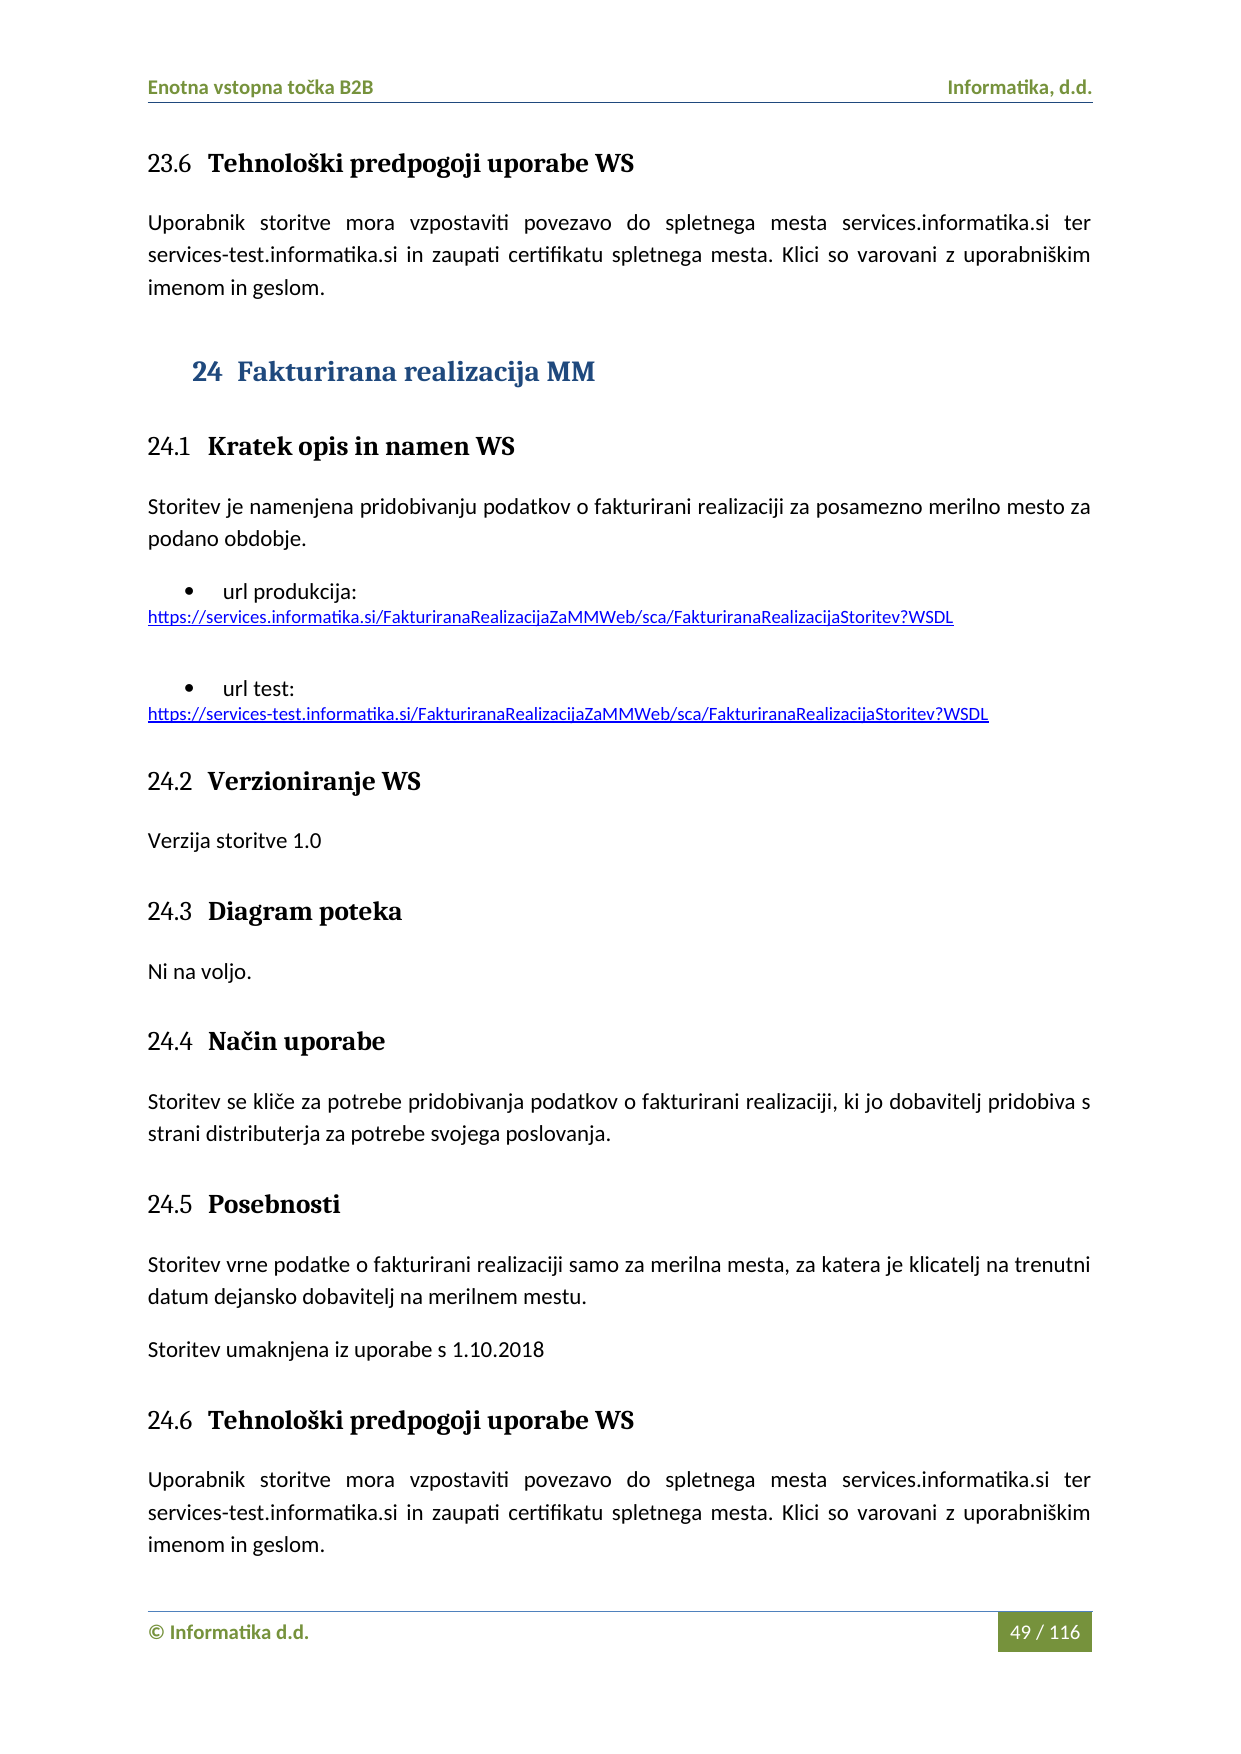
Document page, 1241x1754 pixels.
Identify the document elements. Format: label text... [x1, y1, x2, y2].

text Storitev umaknjena iz uporabe s 1.10.2018 [148, 1335, 1092, 1363]
text Ni na voljo. [148, 957, 1092, 985]
subtitle Diagram poteka [148, 896, 1092, 927]
text https://services-test.informatika.si/FakturiranaRealizacijaZaMMWeb/sca/FakturiranaRealizacijaStoritev?WSDL [148, 702, 1092, 725]
subtitle Kratek opis in namen WS [148, 431, 1092, 462]
list url produkcija: [185, 577, 1092, 605]
subtitle Tehnološki predpogoji uporabe WS [148, 1405, 1092, 1436]
text Storitev je namenjena pridobivanju podatkov o fakturirani realizaciji za posamezno merilno mesto za podano obdobje. [148, 492, 1092, 552]
list url test: [185, 674, 1092, 702]
subtitle Verzioniranje WS [148, 766, 1092, 797]
subtitle Posebnosti [148, 1189, 1092, 1220]
text Storitev se kliče za potrebe pridobivanja podatkov o fakturirani realizaciji, ki jo dobavitelj pridobiva s strani distributerja za potrebe svojega poslovanja. [148, 1087, 1092, 1147]
text https://services.informatika.si/FakturiranaRealizacijaZaMMWeb/sca/FakturiranaRealizacijaStoritev?WSDL [148, 605, 1092, 628]
text Uporabnik storitve mora vzpostaviti povezavo do spletnega mesta services.informatika.si ter services-test.informatika.si in zaupati certifikatu spletnega mesta. Klici so varovani z uporabniškim imenom in geslom. [148, 208, 1092, 301]
subtitle Način uporabe [148, 1026, 1092, 1058]
text Uporabnik storitve mora vzpostaviti povezavo do spletnega mesta services.informatika.si ter services-test.informatika.si in zaupati certifikatu spletnega mesta. Klici so varovani z uporabniškim imenom in geslom. [148, 1465, 1092, 1558]
text Verzija storitve 1.0 [148, 826, 1092, 854]
text Storitev vrne podatke o fakturirani realizaciji samo za merilna mesta, za katera je klicatelj na trenutni datum dejansko dobavitelj na merilnem mestu. [148, 1250, 1092, 1310]
subtitle Fakturirana realizacija MM [192, 355, 1092, 388]
subtitle Tehnološki predpogoji uporabe WS [148, 148, 1092, 179]
